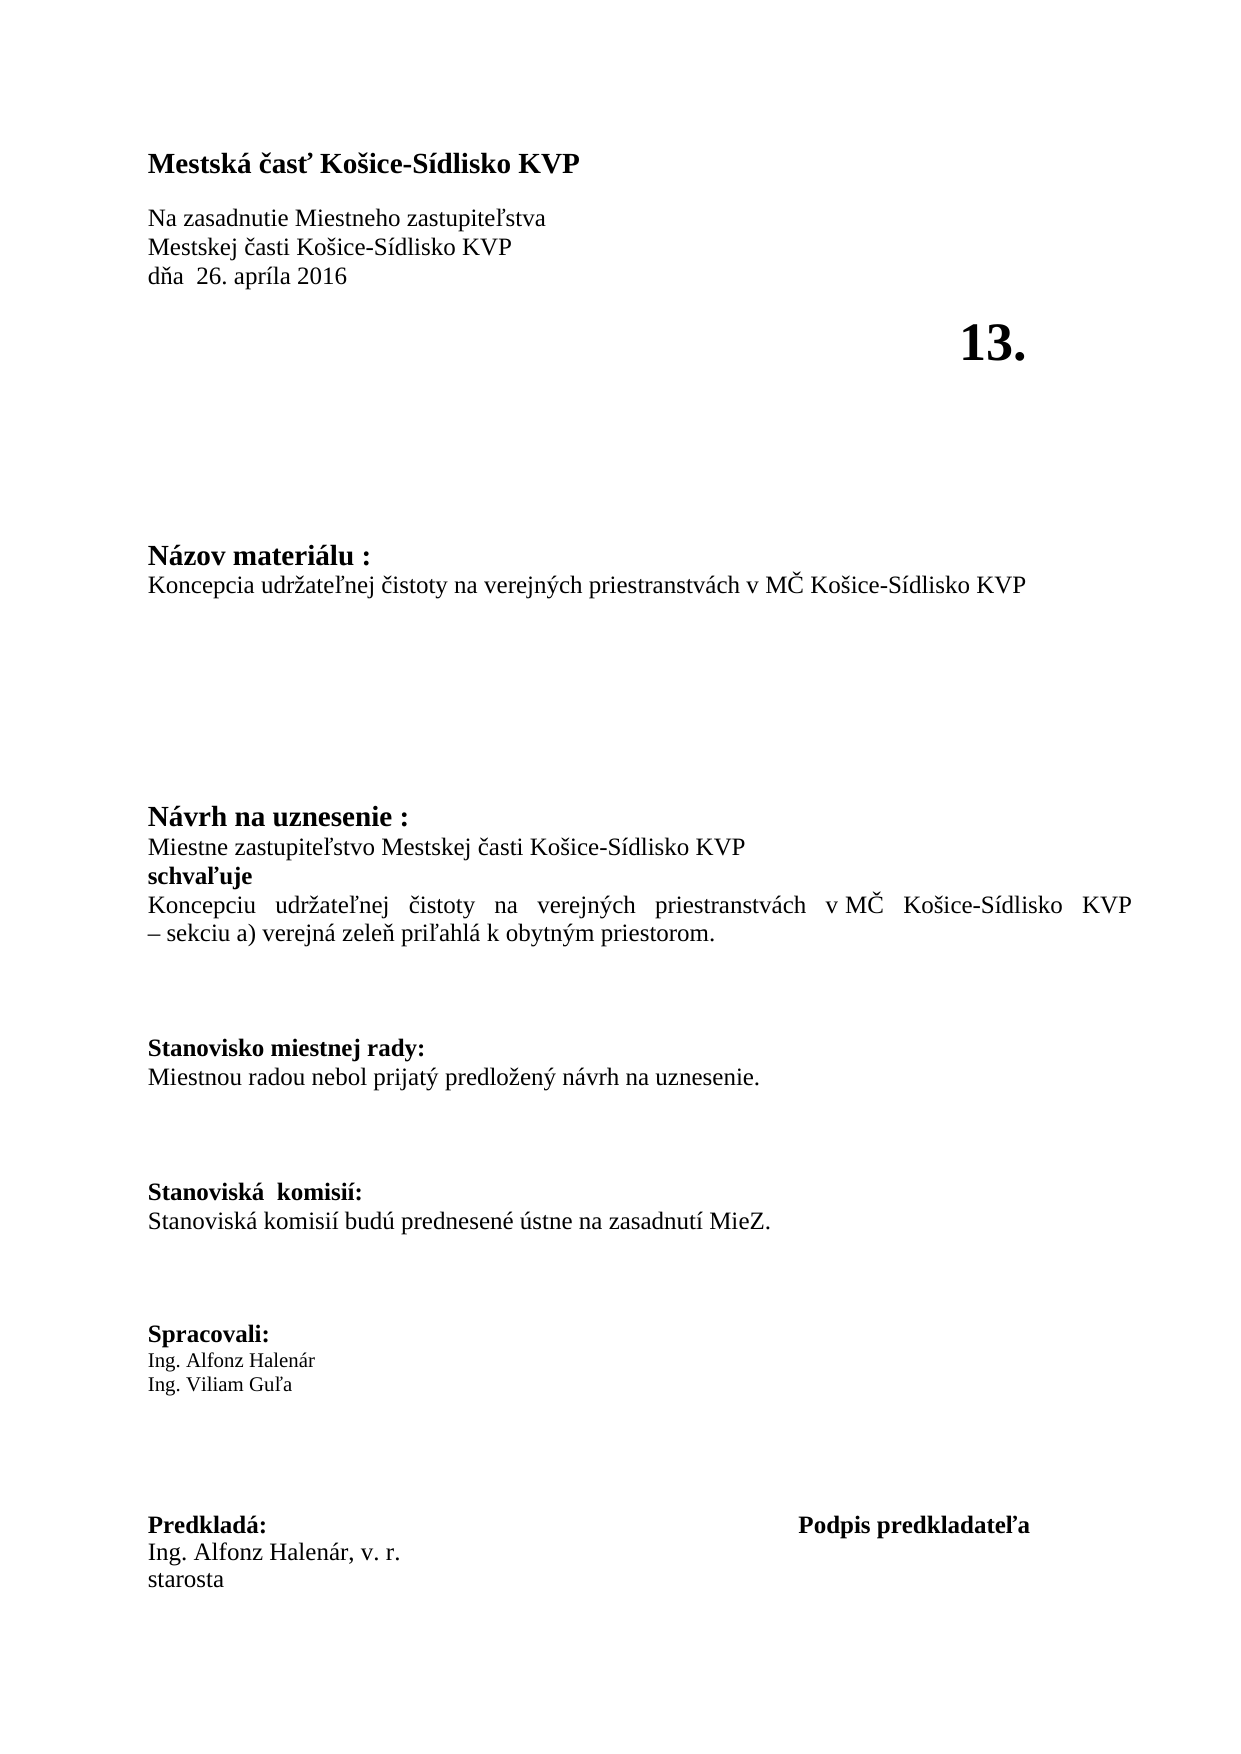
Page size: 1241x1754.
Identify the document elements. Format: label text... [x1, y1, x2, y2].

text – sekciu a) verejná zeleň priľahlá k obytným priestorom. [148, 918, 1152, 947]
text Koncepciu udržateľnej čistoty na verejných priestranstvách v MČ Košice-Sídlisko KVP [148, 890, 1152, 918]
text dňa 26. apríla 2016 [148, 261, 1152, 290]
text schvaľuje [148, 861, 1152, 890]
text 13. [148, 313, 1152, 372]
text Spracovali: [148, 1321, 1152, 1348]
text starosta [148, 1566, 1152, 1593]
text Mestská časť Košice-Sídlisko KVP [148, 148, 1152, 179]
text Predkladá: Podpis predkladateľa [148, 1511, 1152, 1539]
text Návrh na uznesenie : [148, 801, 1152, 832]
text Stanoviská komisií budú prednesené ústne na zasadnutí MieZ. [148, 1206, 1152, 1235]
text Ing. Alfonz Halenár [148, 1348, 1152, 1372]
text Názov materiálu : [148, 540, 1152, 572]
text Mestskej časti Košice-Sídlisko KVP [148, 232, 1152, 261]
text Miestne zastupiteľstvo Mestskej časti Košice-Sídlisko KVP [148, 832, 1152, 861]
text Stanoviská komisií: [148, 1177, 1152, 1206]
text Ing. Viliam Guľa [148, 1372, 1152, 1396]
text Stanovisko miestnej rady: [148, 1033, 1152, 1062]
text Na zasadnutie Miestneho zastupiteľstva [148, 203, 1152, 232]
text Ing. Alfonz Halenár, v. r. [148, 1539, 1152, 1566]
text Koncepcia udržateľnej čistoty na verejných priestranstvách v MČ Košice-Sídlisko KVP [148, 572, 1152, 599]
text Miestnou radou nebol prijatý predložený návrh na uznesenie. [148, 1062, 1152, 1091]
